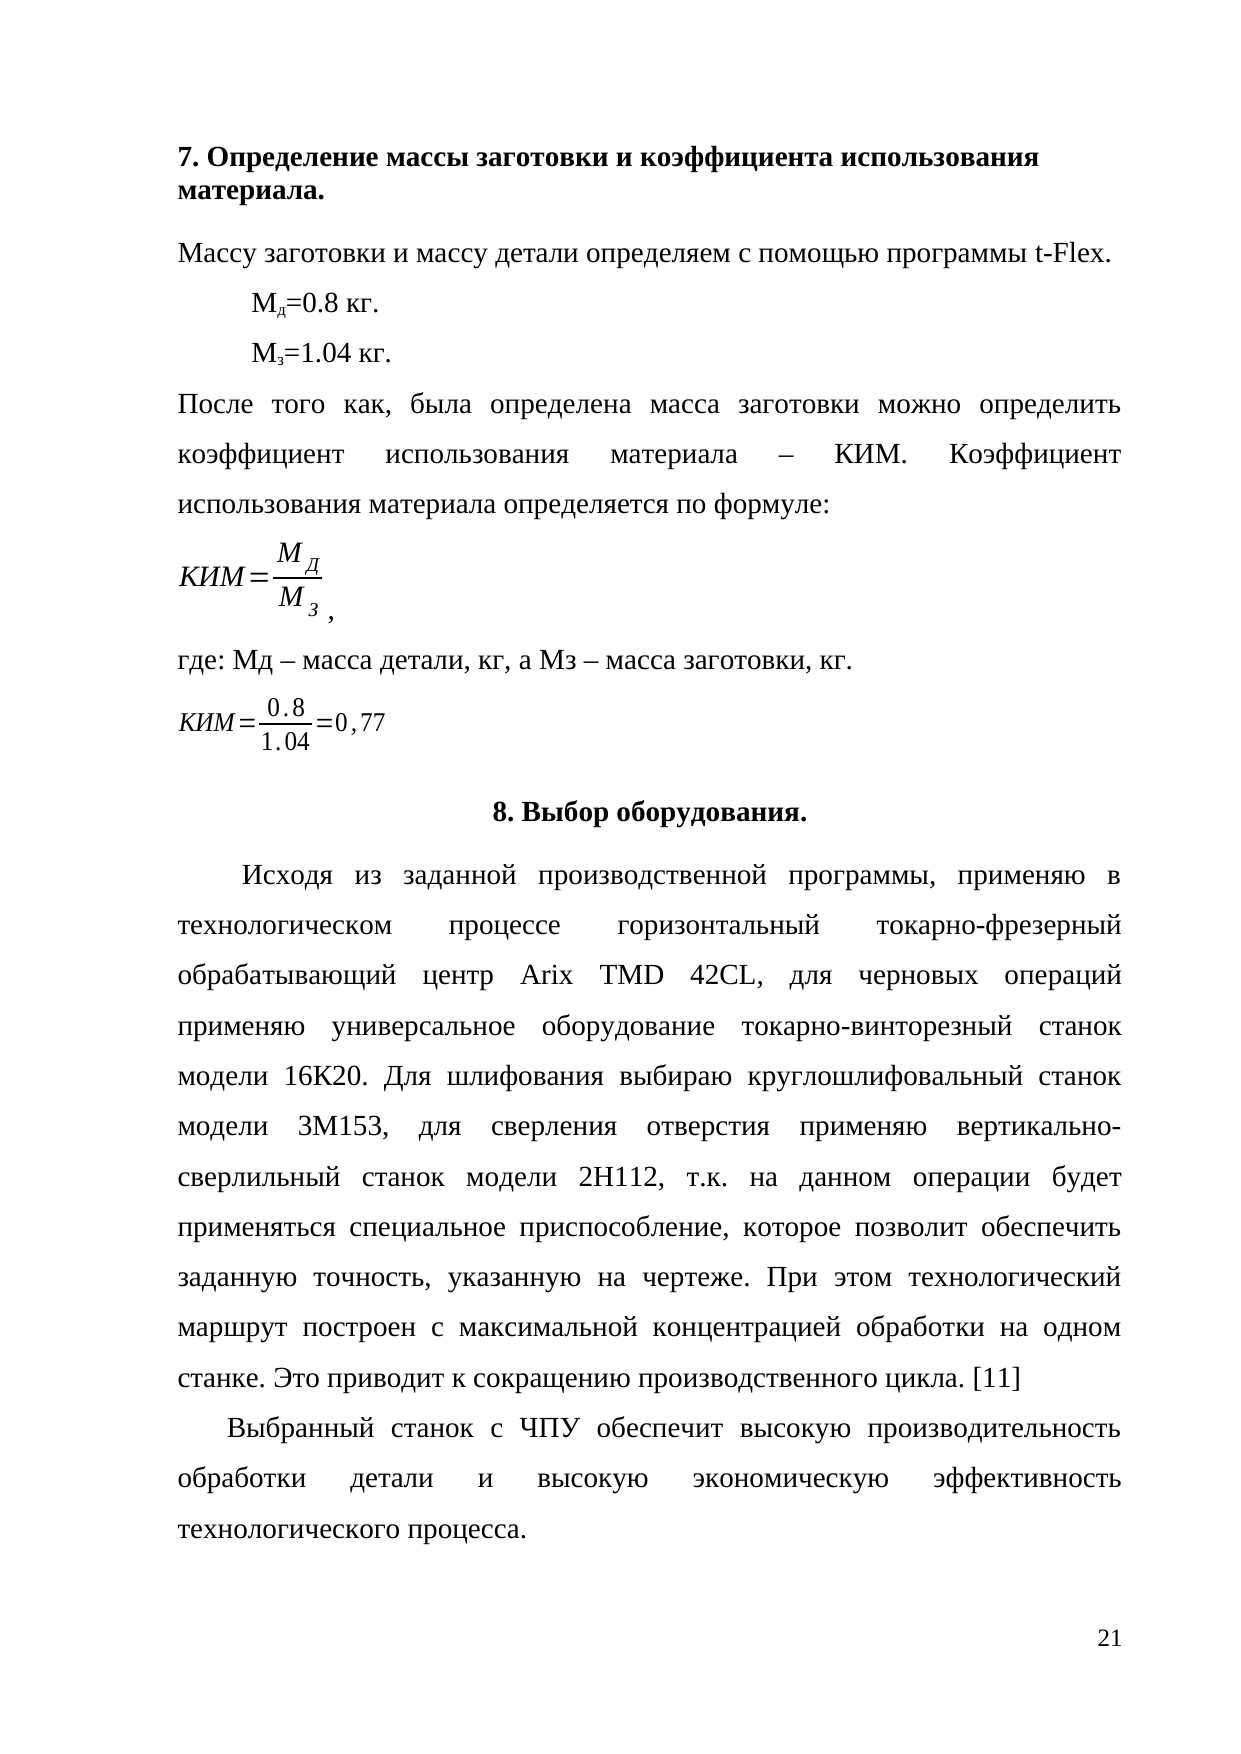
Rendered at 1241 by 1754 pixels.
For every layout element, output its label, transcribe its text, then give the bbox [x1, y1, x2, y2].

text Исходя из заданной производственной программы, применяю в технологическом процессе горизонтальный токарно-фрезерный обрабатывающий центр Arix TMD 42CL, для черновых операций применяю универсальное оборудование токарно-винторезный станок модели 16К20. Для шлифования выбираю круглошлифовальный станок модели 3М153, для сверления отверстия применяю вертикально-сверлильный станок модели 2Н112, т.к. на данном операции будет применяться специальное приспособление, которое позволит обеспечить заданную точность, указанную на чертеже. При этом технологический маршрут построен с максимальной концентрацией обработки на одном станке. Это приводит к сокращению производственного цикла. [11] [177, 857, 1122, 1393]
text Массу заготовки и массу детали определяем с помощью программы t-Flex. [177, 235, 1122, 268]
text где: Мд – масса детали, кг, а Мз – масса заготовки, кг. [177, 642, 1122, 676]
text После того как, была определена масса заготовки можно определить коэффициент использования материала – КИМ. Коэффициент использования материала определяется по формуле: [177, 386, 1122, 520]
subtitle 7. Определение массы заготовки и коэффициента использования материала. [177, 139, 1122, 206]
text , [177, 537, 1122, 626]
text Выбранный станок с ЧПУ обеспечит высокую производительность обработки детали и высокую экономическую эффективность технологического процесса. [177, 1410, 1122, 1544]
subtitle 8. Выбор оборудования. [177, 794, 1122, 828]
text Мд=0.8 кг. [177, 285, 1122, 319]
text Мз=1.04 кг. [177, 335, 1122, 369]
